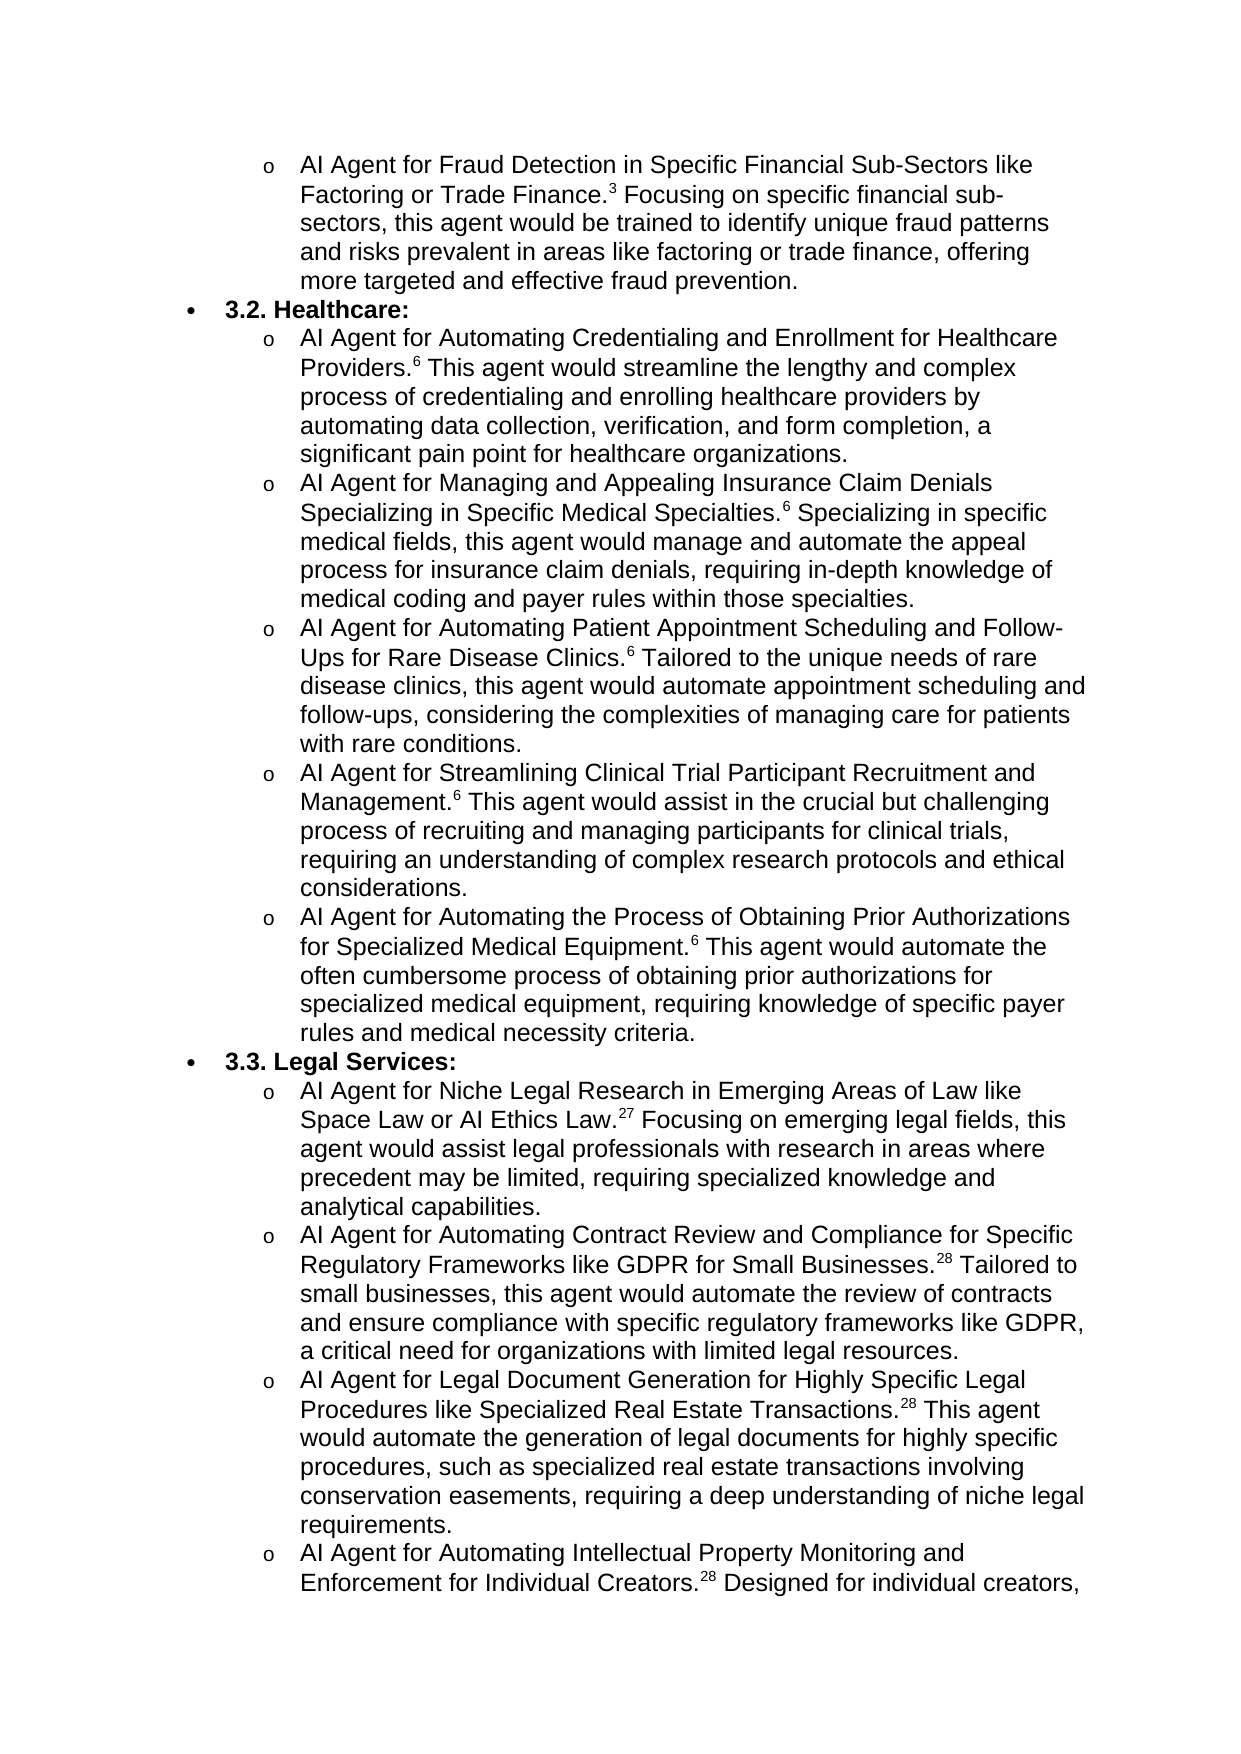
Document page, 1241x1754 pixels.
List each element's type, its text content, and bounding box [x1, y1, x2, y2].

list 3.2. Healthcare: [187, 295, 1090, 323]
list AI Agent for Streamlining Clinical Trial Participant Recruitment and Management.6 This agent would assist in the crucial but challenging process of recruiting and managing participants for clinical trials, requiring an understanding of complex research protocols and ethical considerations. [262, 757, 1090, 902]
list AI Agent for Automating Credentialing and Enrollment for Healthcare Providers.6 This agent would streamline the lengthy and complex process of credentialing and enrolling healthcare providers by automating data collection, verification, and form completion, a significant pain point for healthcare organizations. [262, 323, 1090, 468]
list 3.3. Legal Services: [187, 1047, 1090, 1076]
list AI Agent for Automating Patient Appointment Scheduling and Follow-Ups for Rare Disease Clinics.6 Tailored to the unique needs of rare disease clinics, this agent would automate appointment scheduling and follow-ups, considering the complexities of managing care for patients with rare conditions. [262, 613, 1090, 757]
list AI Agent for Managing and Appealing Insurance Claim Denials Specializing in Specific Medical Specialties.6 Specializing in specific medical fields, this agent would manage and automate the appeal process for insurance claim denials, requiring in-depth knowledge of medical coding and payer rules within those specialties. [262, 468, 1090, 613]
list AI Agent for Automating the Process of Obtaining Prior Authorizations for Specialized Medical Equipment.6 This agent would automate the often cumbersome process of obtaining prior authorizations for specialized medical equipment, requiring knowledge of specific payer rules and medical necessity criteria. [262, 902, 1090, 1047]
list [262, 1538, 1090, 1597]
list AI Agent for Fraud Detection in Specific Financial Sub-Sectors like Factoring or Trade Finance.3 Focusing on specific financial sub-sectors, this agent would be trained to identify unique fraud patterns and risks prevalent in areas like factoring or trade finance, offering more targeted and effective fraud prevention. [262, 150, 1090, 295]
list AI Agent for Niche Legal Research in Emerging Areas of Law like Space Law or AI Ethics Law.27 Focusing on emerging legal fields, this agent would assist legal professionals with research in areas where precedent may be limited, requiring specialized knowledge and analytical capabilities. [262, 1076, 1090, 1220]
list AI Agent for Legal Document Generation for Highly Specific Legal Procedures like Specialized Real Estate Transactions.28 This agent would automate the generation of legal documents for highly specific procedures, such as specialized real estate transactions involving conservation easements, requiring a deep understanding of niche legal requirements. [262, 1365, 1090, 1538]
list AI Agent for Automating Contract Review and Compliance for Specific Regulatory Frameworks like GDPR for Small Businesses.28 Tailored to small businesses, this agent would automate the review of contracts and ensure compliance with specific regulatory frameworks like GDPR, a critical need for organizations with limited legal resources. [262, 1220, 1090, 1365]
